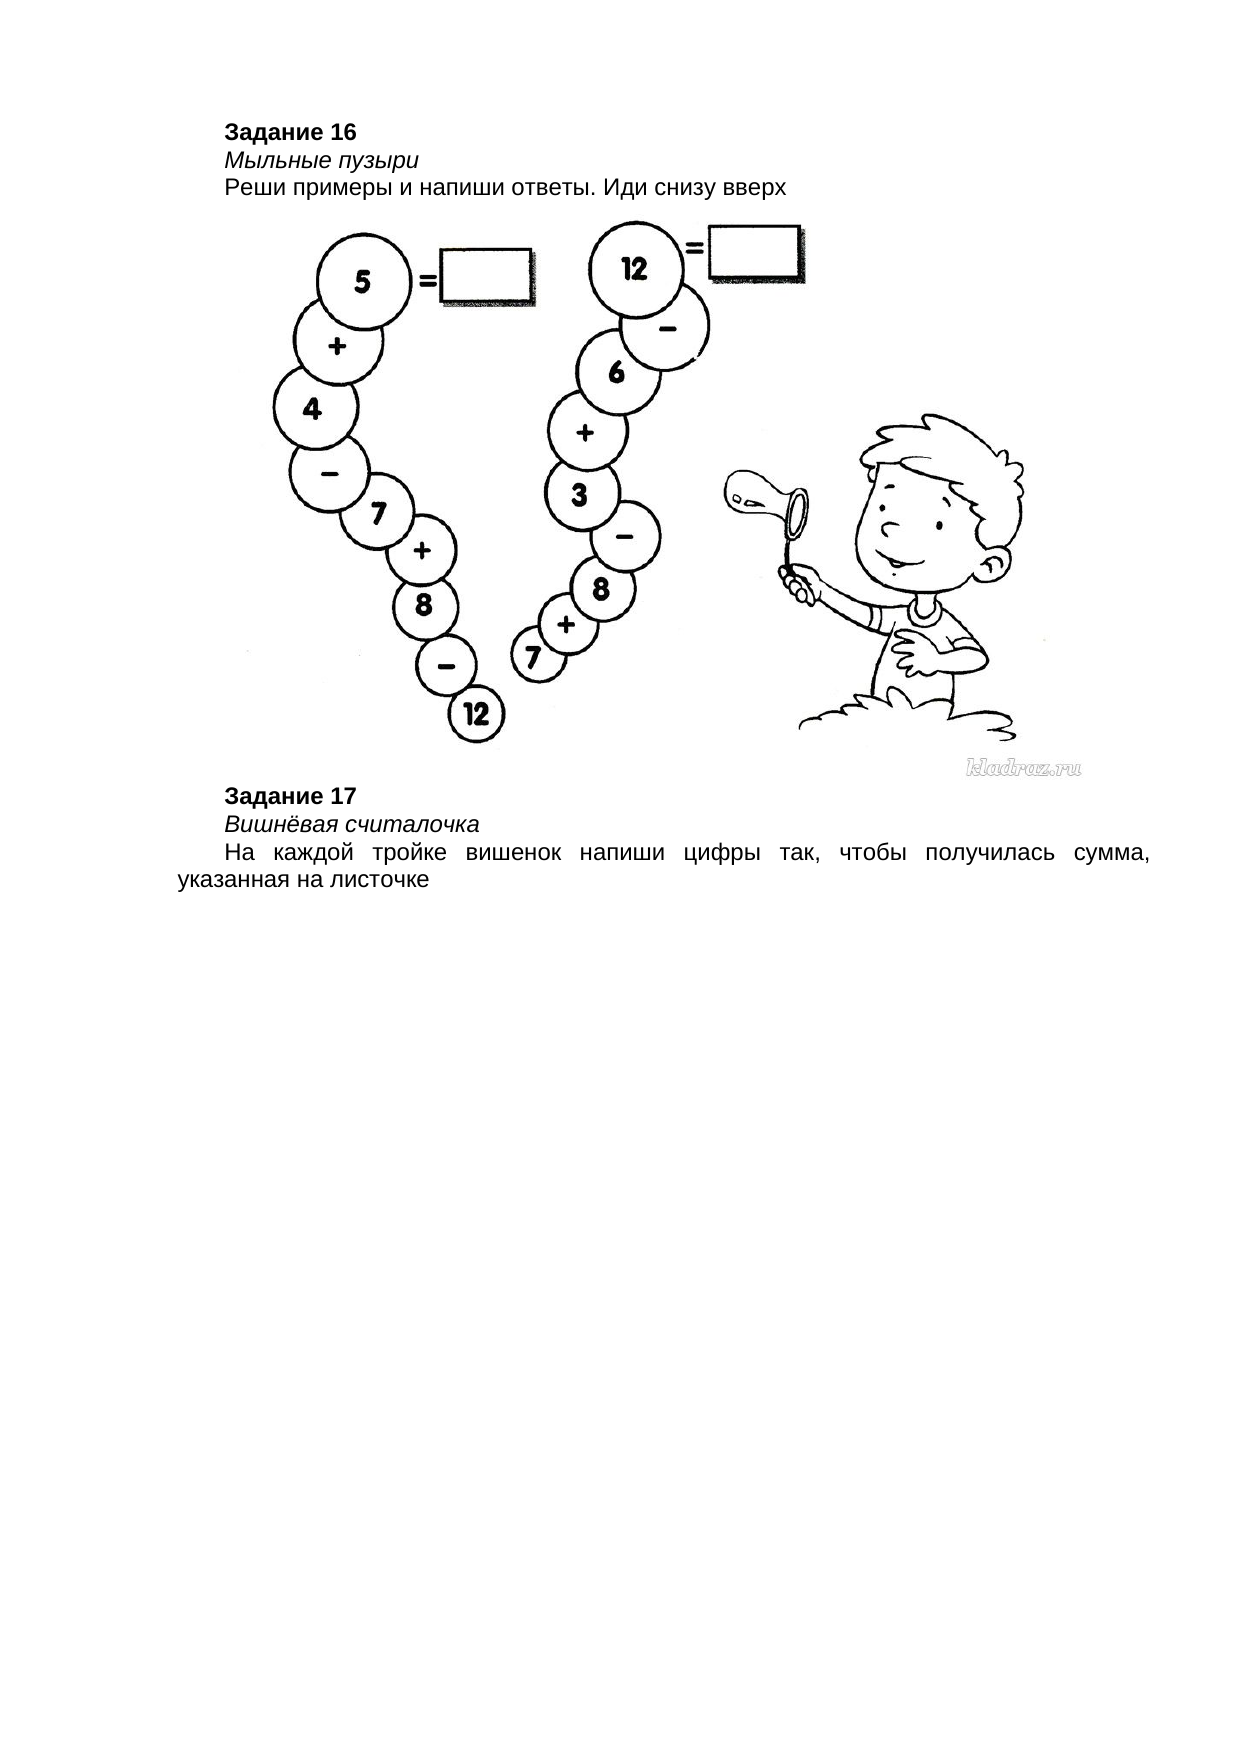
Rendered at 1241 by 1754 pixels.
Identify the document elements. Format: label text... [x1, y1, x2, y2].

text Задание 16 [177, 118, 1152, 146]
text Вишнёвая считалочка [177, 810, 1152, 837]
text Реши примеры и напиши ответы. Иди снизу вверх [177, 173, 1152, 201]
text Задание 17 [177, 782, 1152, 810]
text На каждой тройке вишенок напиши цифры так, чтобы получилась сумма, указанная на листочке [177, 837, 1152, 893]
text Мыльные пузыри [177, 146, 1152, 173]
picture [224, 201, 1084, 783]
